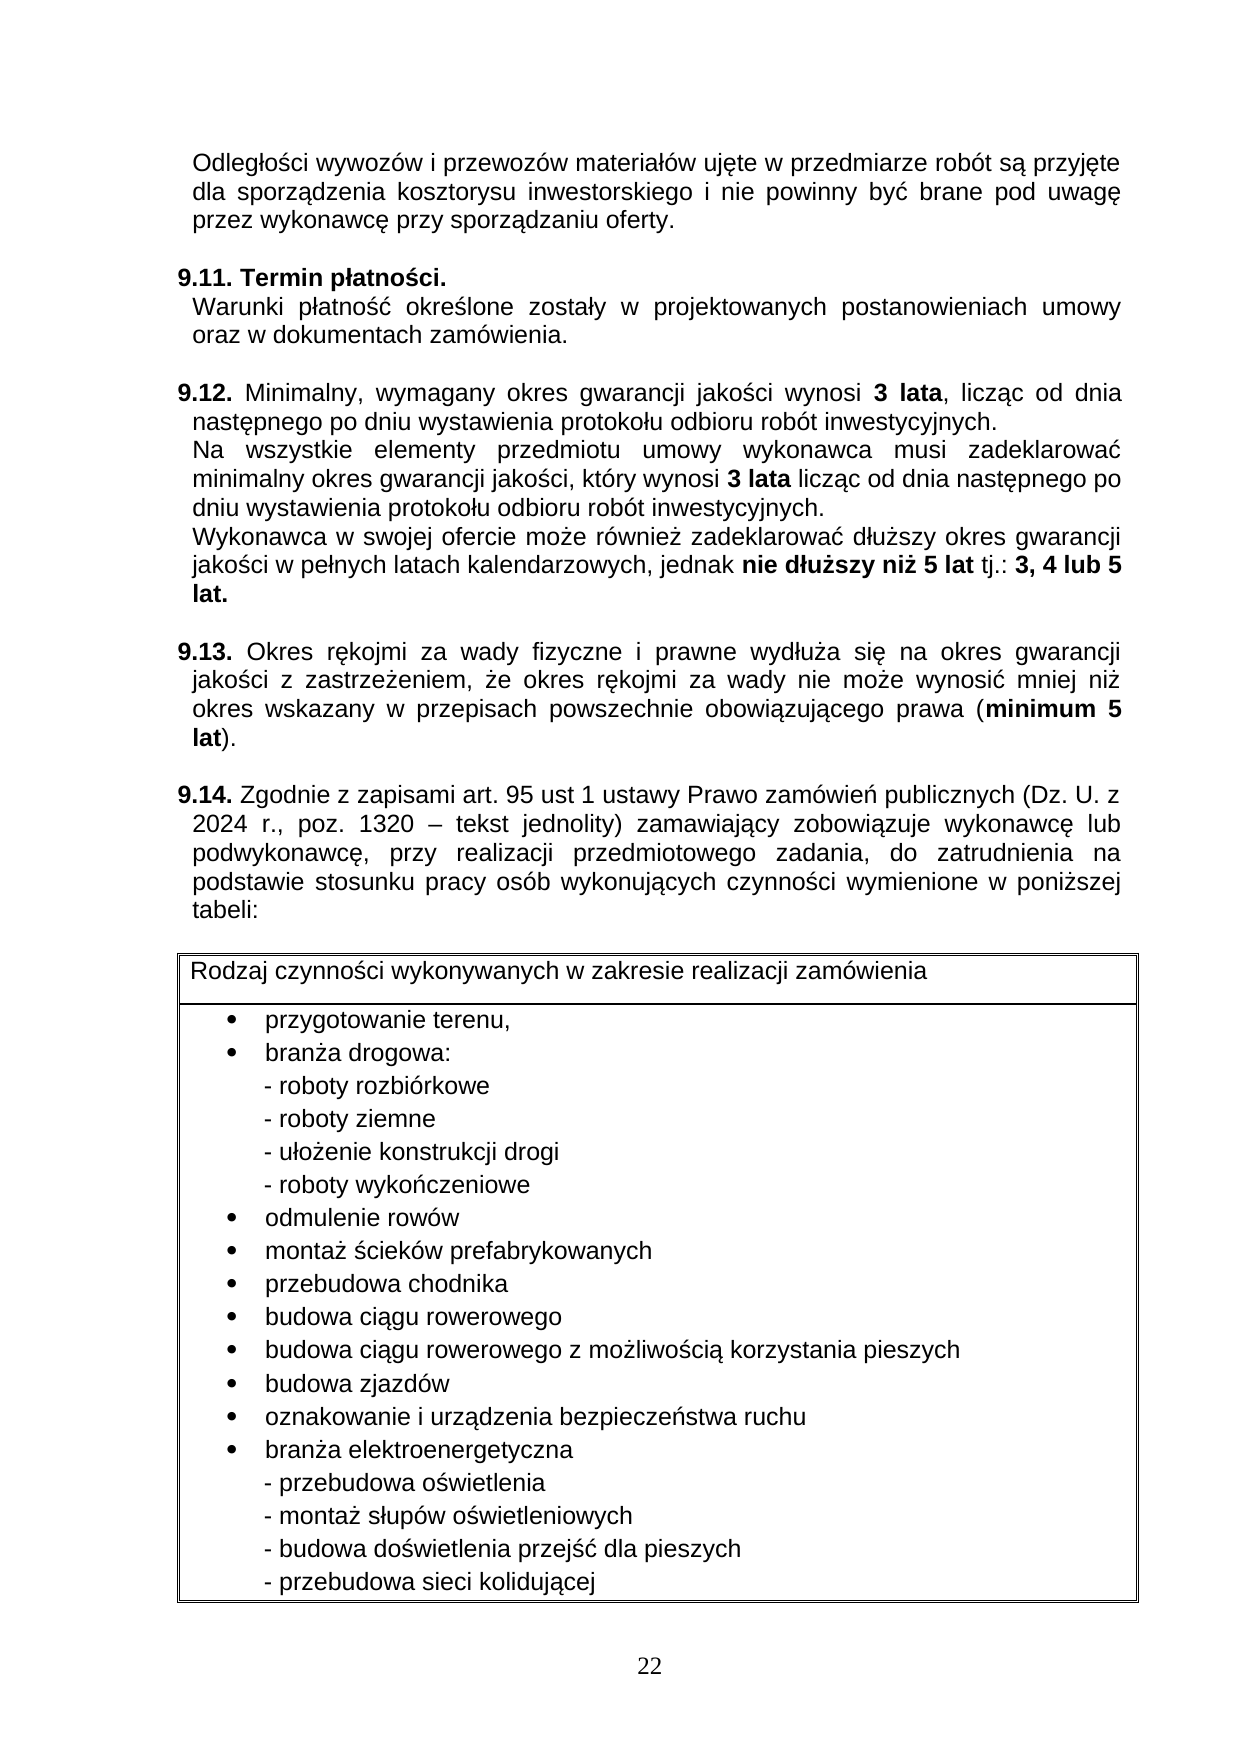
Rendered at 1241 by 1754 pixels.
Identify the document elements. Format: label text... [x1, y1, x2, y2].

text Warunki płatność określone zostały w projektowanych postanowieniach umowy oraz w dokumentach zamówienia. [192, 291, 1122, 349]
text Odległości wywozów i przewozów materiałów ujęte w przedmiarze robót są przyjęte dla sporządzenia kosztorysu inwestorskiego i nie powinny być brane pod uwagę przez wykonawcę przy sporządzaniu oferty. [192, 148, 1122, 234]
text 9.13. Okres rękojmi za wady fizyczne i prawne wydłuża się na okres gwarancji jakości z zastrzeżeniem, że okres rękojmi za wady nie może wynosić mniej niż okres wskazany w przepisach powszechnie obowiązującego prawa (minimum 5 lat). [177, 636, 1122, 751]
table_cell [180, 1005, 1136, 1600]
text Na wszystkie elementy przedmiotu umowy wykonawca musi zadeklarować minimalny okres gwarancji jakości, który wynosi 3 lata licząc od dnia następnego po dniu wystawienia protokołu odbioru robót inwestycyjnych. [192, 435, 1122, 521]
text Wykonawca w swojej ofercie może również zadeklarować dłuższy okres gwarancji jakości w pełnych latach kalendarzowych, jednak nie dłuższy niż 5 lat tj.: 3, 4 lub 5 lat. [192, 521, 1122, 608]
text 9.12. Minimalny, wymagany okres gwarancji jakości wynosi 3 lata, licząc od dnia następnego po dniu wystawienia protokołu odbioru robót inwestycyjnych. [177, 378, 1122, 435]
table_header Rodzaj czynności wykonywanych w zakresie realizacji zamówienia [180, 956, 1136, 1003]
text 9.14. Zgodnie z zapisami art. 95 ust 1 ustawy Prawo zamówień publicznych (Dz. U. z 2024 r., poz. 1320 – tekst jednolity) zamawiający zobowiązuje wykonawcę lub podwykonawcę, przy realizacji przedmiotowego zadania, do zatrudnienia na podstawie stosunku pracy osób wykonujących czynności wymienione w poniższej tabeli: [177, 780, 1122, 924]
text 9.11. Termin płatności. [177, 263, 1122, 291]
